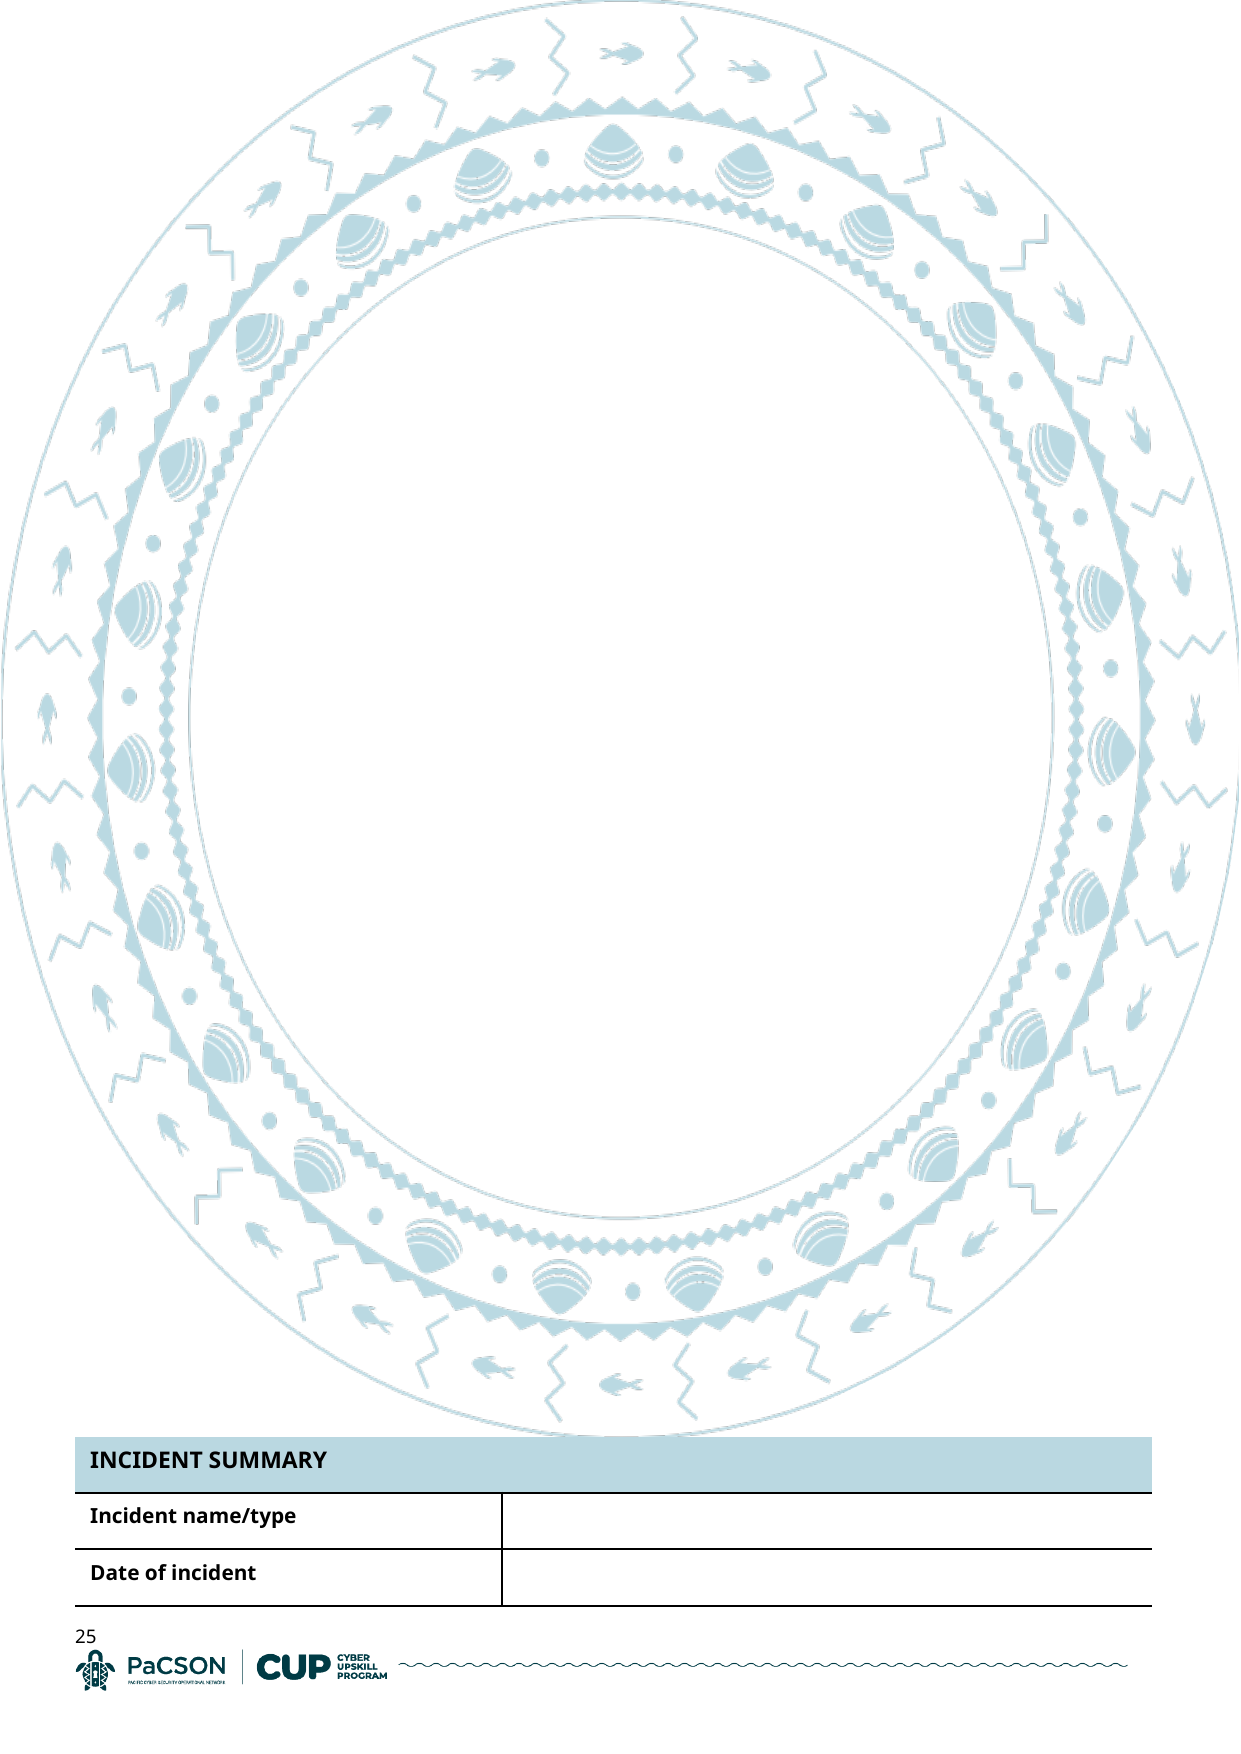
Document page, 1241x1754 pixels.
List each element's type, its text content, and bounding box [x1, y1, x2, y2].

table_header INCIDENT SUMMARY [75, 1437, 1152, 1492]
table_cell Date of incident [75, 1550, 501, 1605]
table_cell [503, 1494, 1152, 1548]
table_cell Incident name/type [75, 1494, 501, 1548]
table_cell [503, 1550, 1152, 1605]
picture [75, 1649, 1128, 1691]
